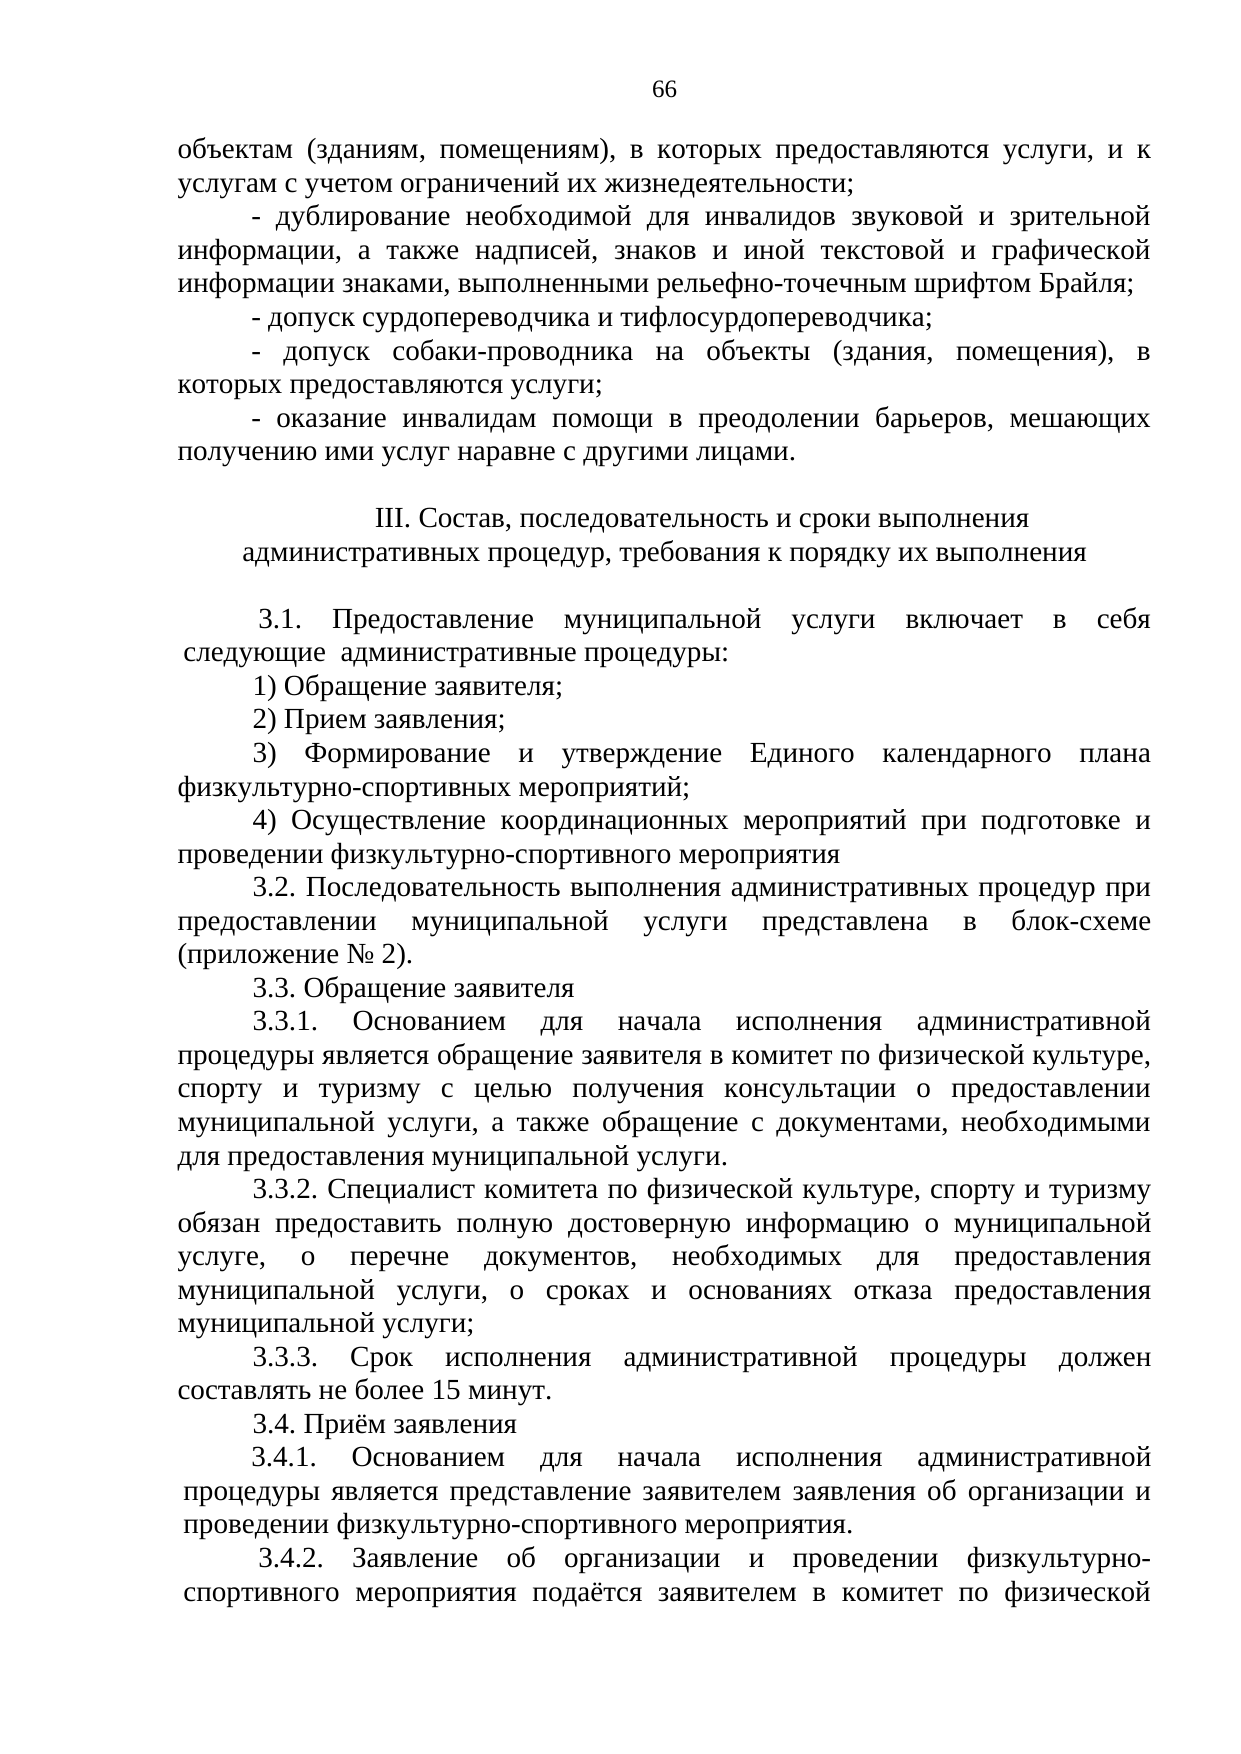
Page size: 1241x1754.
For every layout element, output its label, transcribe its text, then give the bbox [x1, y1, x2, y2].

text - дублирование необходимой для инвалидов звуковой и зрительной информации, а также надписей, знаков и иной текстовой и графической информации знаками, выполненными рельефно-точечным шрифтом Брайля; [177, 198, 1152, 299]
text 3.3.1. Основанием для начала исполнения административной процедуры является обращение заявителя в комитет по физической культуре, спорту и туризму с целью получения консультации о предоставлении муниципальной услуги, а также обращение с документами, необходимыми для предоставления муниципальной услуги. [177, 1003, 1152, 1171]
text - оказание инвалидам помощи в преодолении барьеров, мешающих получению ими услуг наравне с другими лицами. [177, 400, 1152, 467]
text 3.3. Обращение заявителя [177, 970, 1152, 1003]
text 3.3.2. Специалист комитета по физической культуре, спорту и туризму обязан предоставить полную достоверную информацию о муниципальной услуге, о перечне документов, необходимых для предоставления муниципальной услуги, о сроках и основаниях отказа предоставления муниципальной услуги; [177, 1171, 1152, 1339]
text 3.3.3. Срок исполнения административной процедуры должен составлять не более 15 минут. [177, 1339, 1152, 1406]
text 3.1. Предоставление муниципальной услуги включает в себя следующие административные процедуры: [183, 601, 1152, 668]
text III. Состав, последовательность и сроки выполнения административных процедур, требования к порядку их выполнения [177, 500, 1152, 567]
text - допуск сурдопереводчика и тифлосурдопереводчика; [177, 299, 1152, 333]
text 3.2. Последовательность выполнения административных процедур при предоставлении муниципальной услуги представлена в блок-схеме (приложение № 2). [177, 869, 1152, 970]
text 3.4.1. Основанием для начала исполнения административной процедуры является представление заявителем заявления об организации и проведении физкультурно-спортивного мероприятия. [183, 1439, 1152, 1540]
text 2) Прием заявления; [177, 702, 1152, 735]
text 4) Осуществление координационных мероприятий при подготовке и проведении физкультурно-спортивного мероприятия [177, 802, 1152, 869]
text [177, 131, 1152, 198]
text 3.4. Приём заявления [177, 1406, 1152, 1439]
text 3) Формирование и утверждение Единого календарного плана физкультурно-спортивных мероприятий; [177, 735, 1152, 802]
text 1) Обращение заявителя; [177, 668, 1152, 702]
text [183, 1540, 1152, 1607]
text - допуск собаки-проводника на объекты (здания, помещения), в которых предоставляются услуги; [177, 333, 1152, 400]
